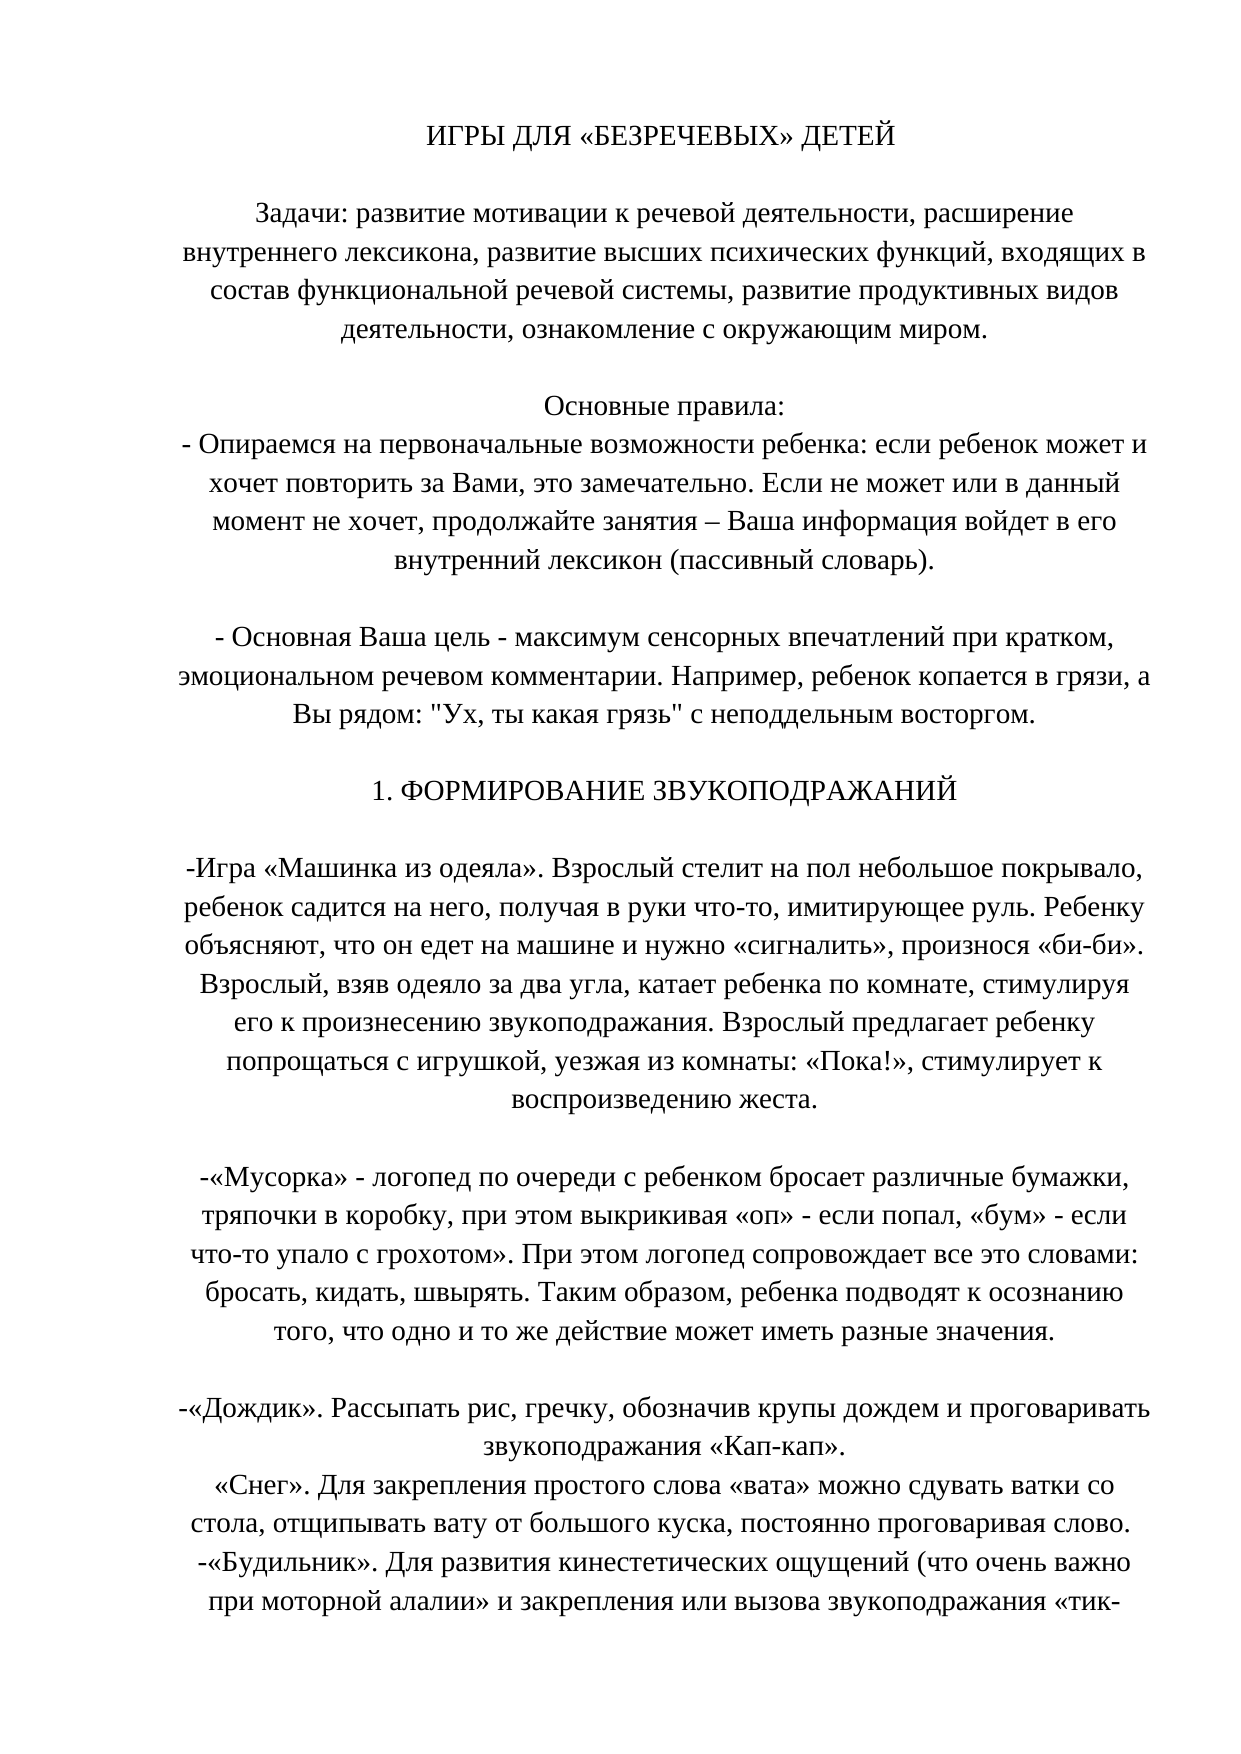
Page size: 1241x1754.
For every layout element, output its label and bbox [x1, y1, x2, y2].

text [177, 118, 1152, 1616]
